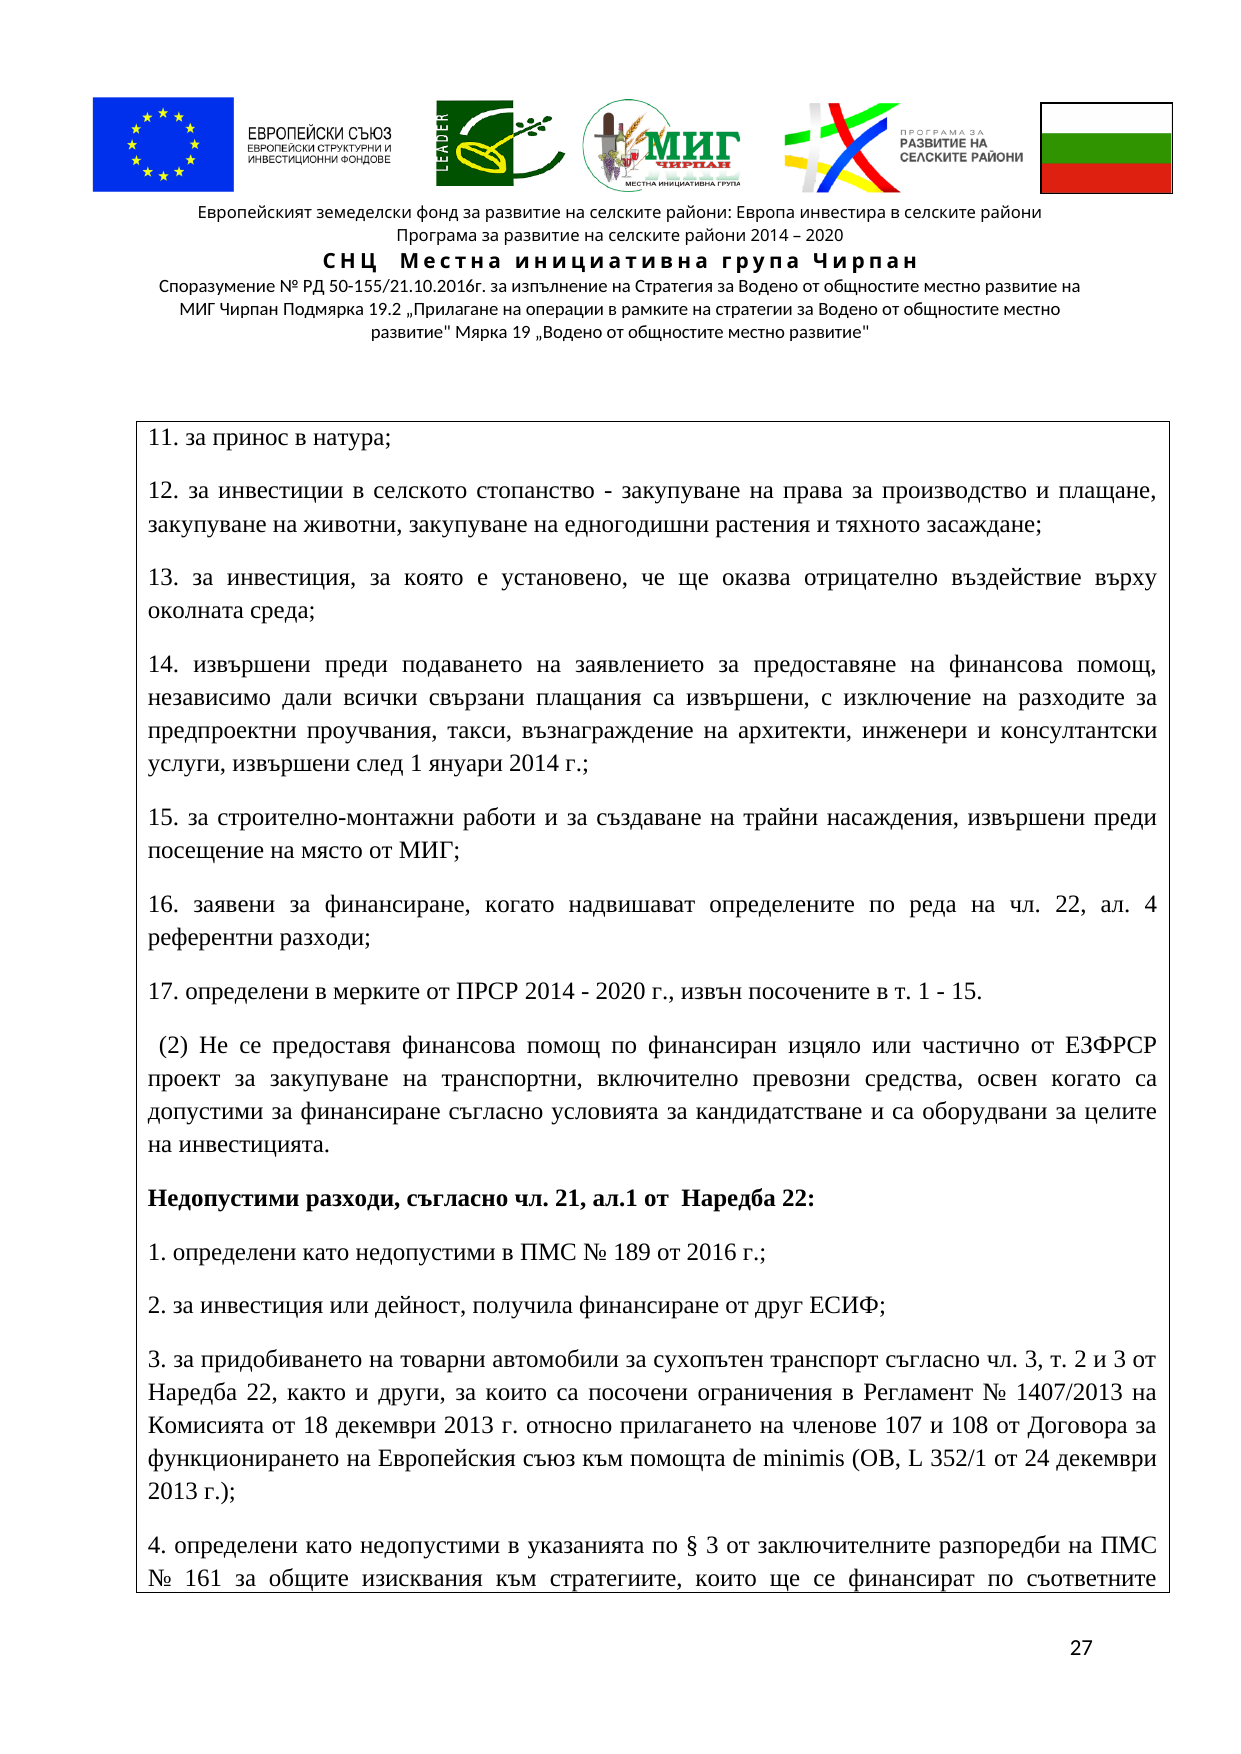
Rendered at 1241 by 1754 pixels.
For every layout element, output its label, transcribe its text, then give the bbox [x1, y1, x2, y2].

picture [582, 99, 741, 192]
picture [436, 100, 569, 186]
picture [79, 82, 425, 202]
picture [770, 95, 1033, 199]
